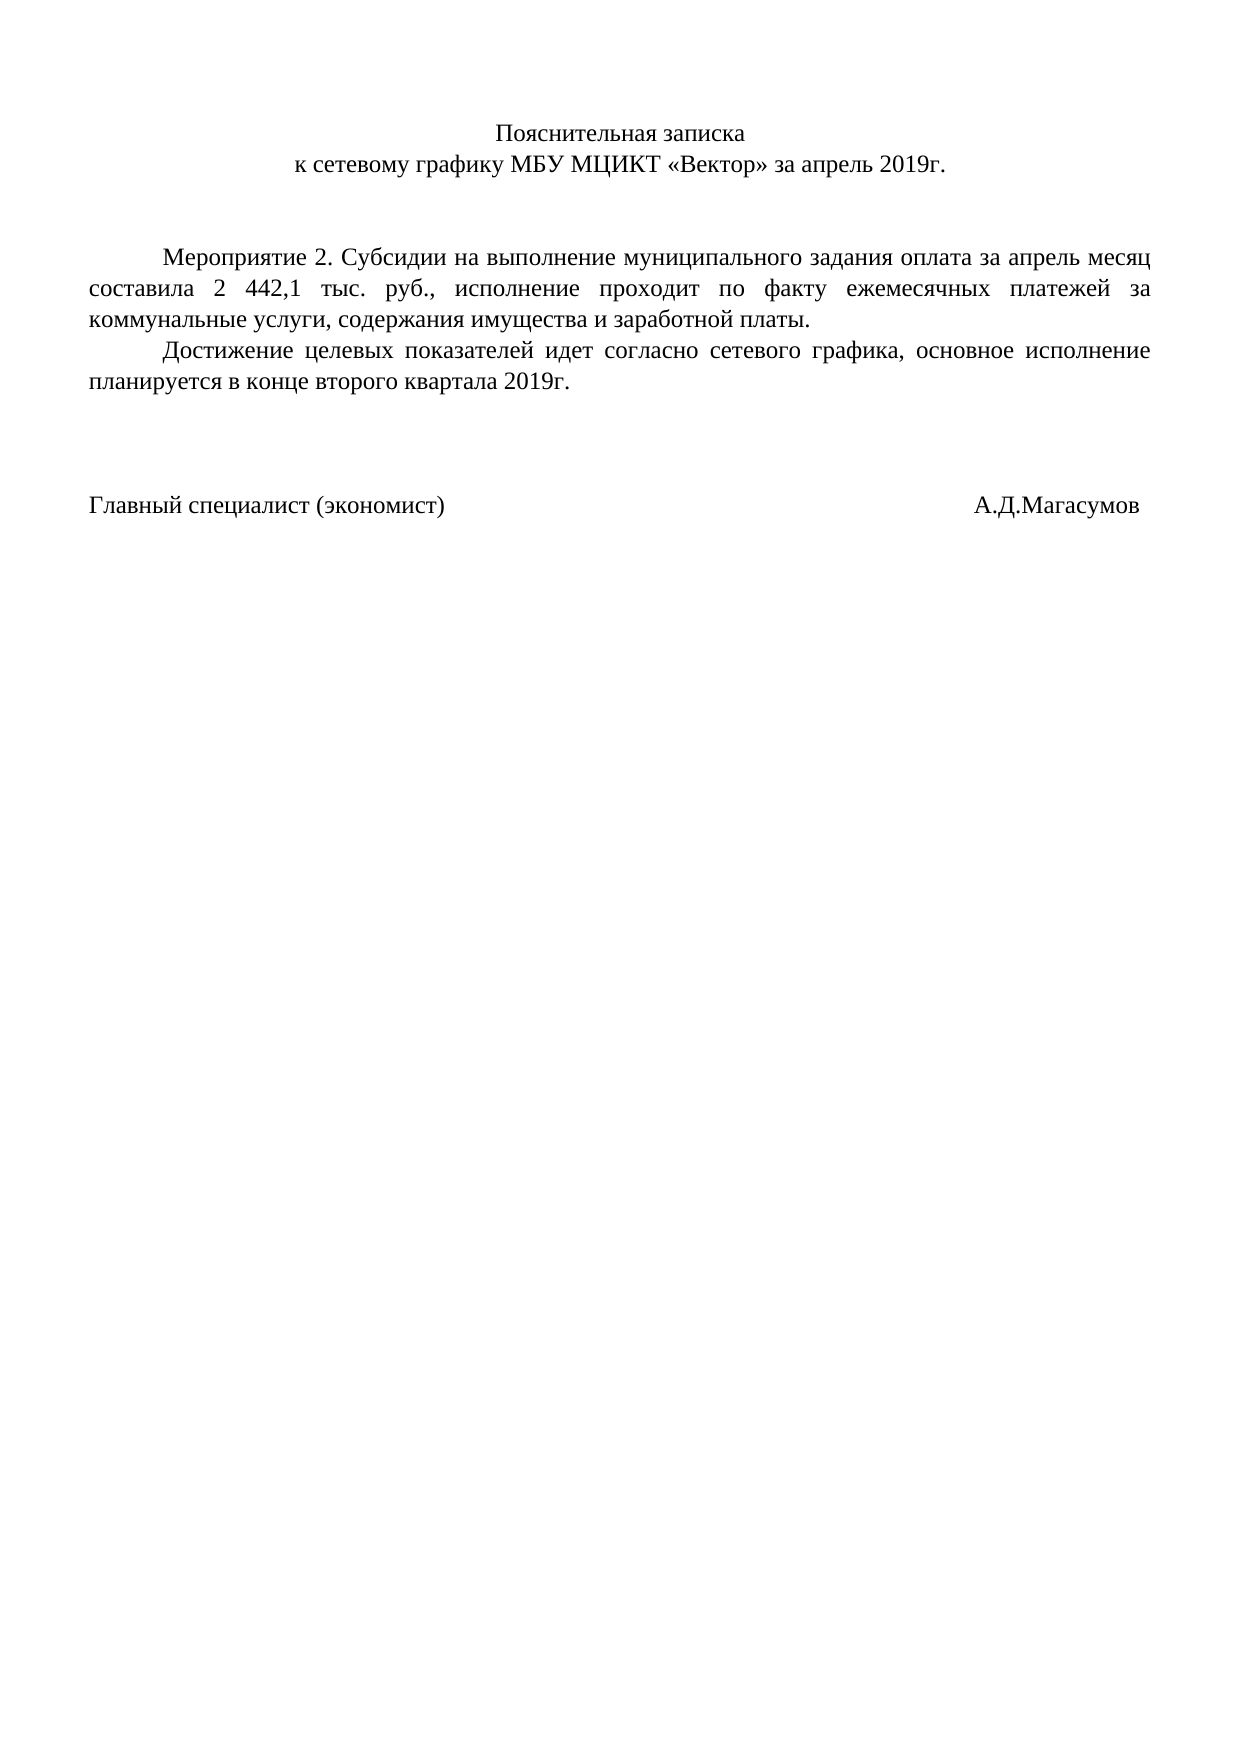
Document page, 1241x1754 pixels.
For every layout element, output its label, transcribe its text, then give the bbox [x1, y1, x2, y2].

text Достижение целевых показателей идет согласно сетевого графика, основное исполнение планируется в конце второго квартала 2019г. [89, 335, 1152, 395]
text Пояснительная записка [89, 118, 1152, 147]
text к сетевому графику МБУ МЦИКТ «Вектор» за апрель 2019г. [89, 149, 1152, 178]
text Главный специалист (экономист) А.Д.Магасумов [89, 491, 1152, 519]
text Мероприятие 2. Субсидии на выполнение муниципального задания оплата за апрель месяц составила 2 442,1 тыс. руб., исполнение проходит по факту ежемесячных платежей за коммунальные услуги, содержания имущества и заработной платы. [89, 242, 1152, 333]
